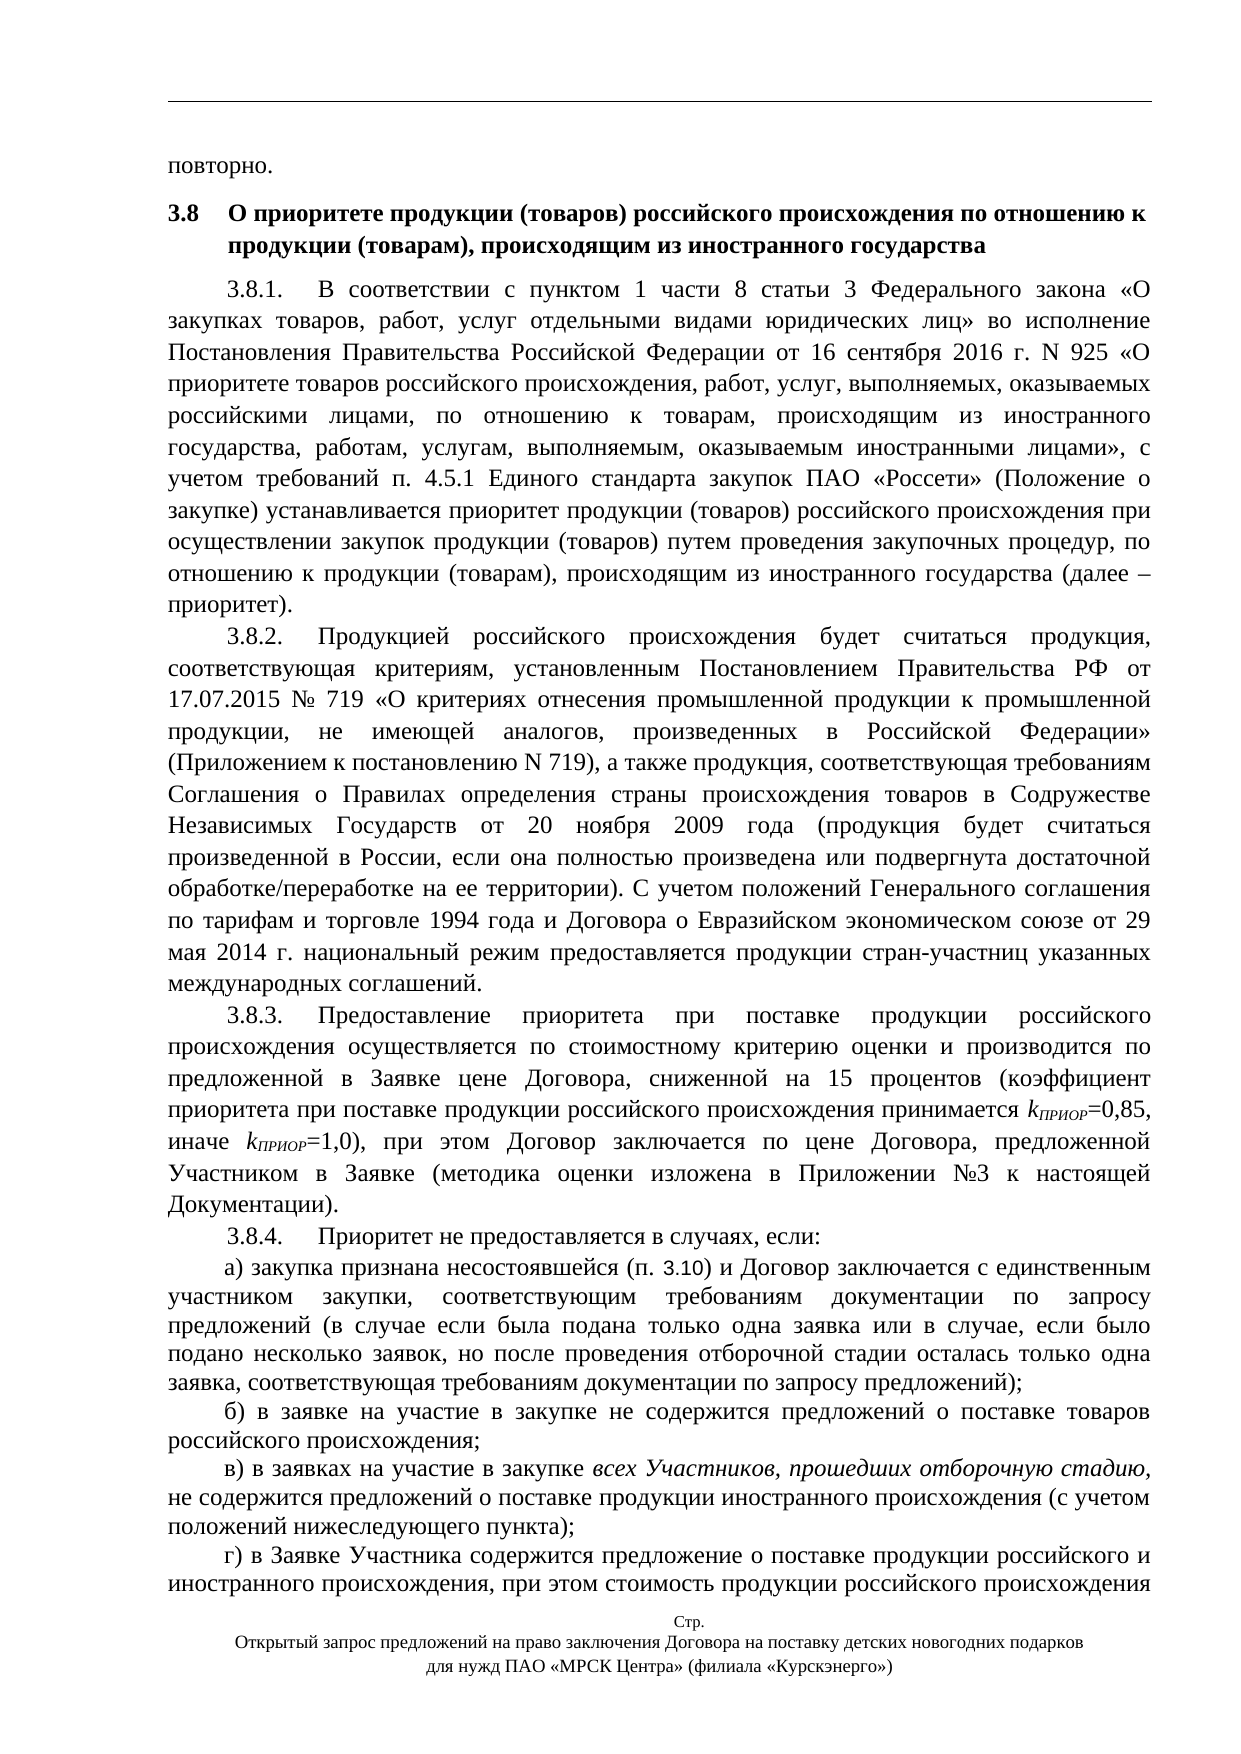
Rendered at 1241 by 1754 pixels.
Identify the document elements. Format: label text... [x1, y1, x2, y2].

text а) закупка признана несостоявшейся (п. 3.10) и Договор заключается с единственным участником закупки, соответствующим требованиям документации по запросу предложений (в случае если была подана только одна заявка или в случае, если было подано несколько заявок, но после проведения отборочной стадии осталась только одна заявка, соответствующая требованиям документации по запросу предложений); [168, 1252, 1152, 1396]
text б) в заявке на участие в закупке не содержится предложений о поставке товаров российского происхождения; [168, 1396, 1152, 1453]
list Предоставление приоритета при поставке продукции российского происхождения осуществляется по стоимостному критерию оценки и производится по предложенной в Заявке цене Договора, сниженной на 15 процентов (коэффициент приоритета при поставке продукции российского происхождения принимается kПРИОР=0,85, иначе kПРИОР=1,0), при этом Договор заключается по цене Договора, предложенной Участником в Заявке (методика оценки изложена в Приложении №3 к настоящей Документации). [168, 1000, 1152, 1218]
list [168, 150, 1152, 179]
text в) в заявках на участие в закупке всех Участников, прошедших отборочную стадию, не содержится предложений о поставке продукции иностранного происхождения (с учетом положений нижеследующего пункта); [168, 1453, 1152, 1540]
list В соответствии с пунктом 1 части 8 статьи 3 Федерального закона «О закупках товаров, работ, услуг отдельными видами юридических лиц» во исполнение Постановления Правительства Российской Федерации от 16 сентября 2016 г. N 925 «О приоритете товаров российского происхождения, работ, услуг, выполняемых, оказываемых российскими лицами, по отношению к товарам, происходящим из иностранного государства, работам, услугам, выполняемым, оказываемым иностранными лицами», с учетом требований п. 4.5.1 Единого стандарта закупок ПАО «Россети» (Положение о закупке) устанавливается приоритет продукции (товаров) российского происхождения при осуществлении закупок продукции (товаров) путем проведения закупочных процедур, по отношению к продукции (товарам), происходящим из иностранного государства (далее – приоритет). [168, 274, 1152, 618]
list Приоритет не предоставляется в случаях, если: [168, 1221, 1152, 1249]
list Продукцией российского происхождения будет считаться продукция, соответствующая критериям, установленным Постановлением Правительства РФ от 17.07.2015 № 719 «О критериях отнесения промышленной продукции к промышленной продукции, не имеющей аналогов, произведенных в Российской Федерации» (Приложением к постановлению N 719), а также продукция, соответствующая требованиям Соглашения о Правилах определения страны происхождения товаров в Содружестве Независимых Государств от 20 ноября 2009 года (продукция будет считаться произведенной в России, если она полностью произведена или подвергнута достаточной обработке/переработке на ее территории). С учетом положений Генерального соглашения по тарифам и торговле 1994 года и Договора о Евразийском экономическом союзе от 29 мая 2014 г. национальный режим предоставляется продукции стран-участниц указанных международных соглашений. [168, 621, 1152, 997]
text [168, 1540, 1152, 1597]
subtitle О приоритете продукции (товаров) российского происхождения по отношению к продукции (товарам), происходящим из иностранного государства [168, 198, 1152, 258]
